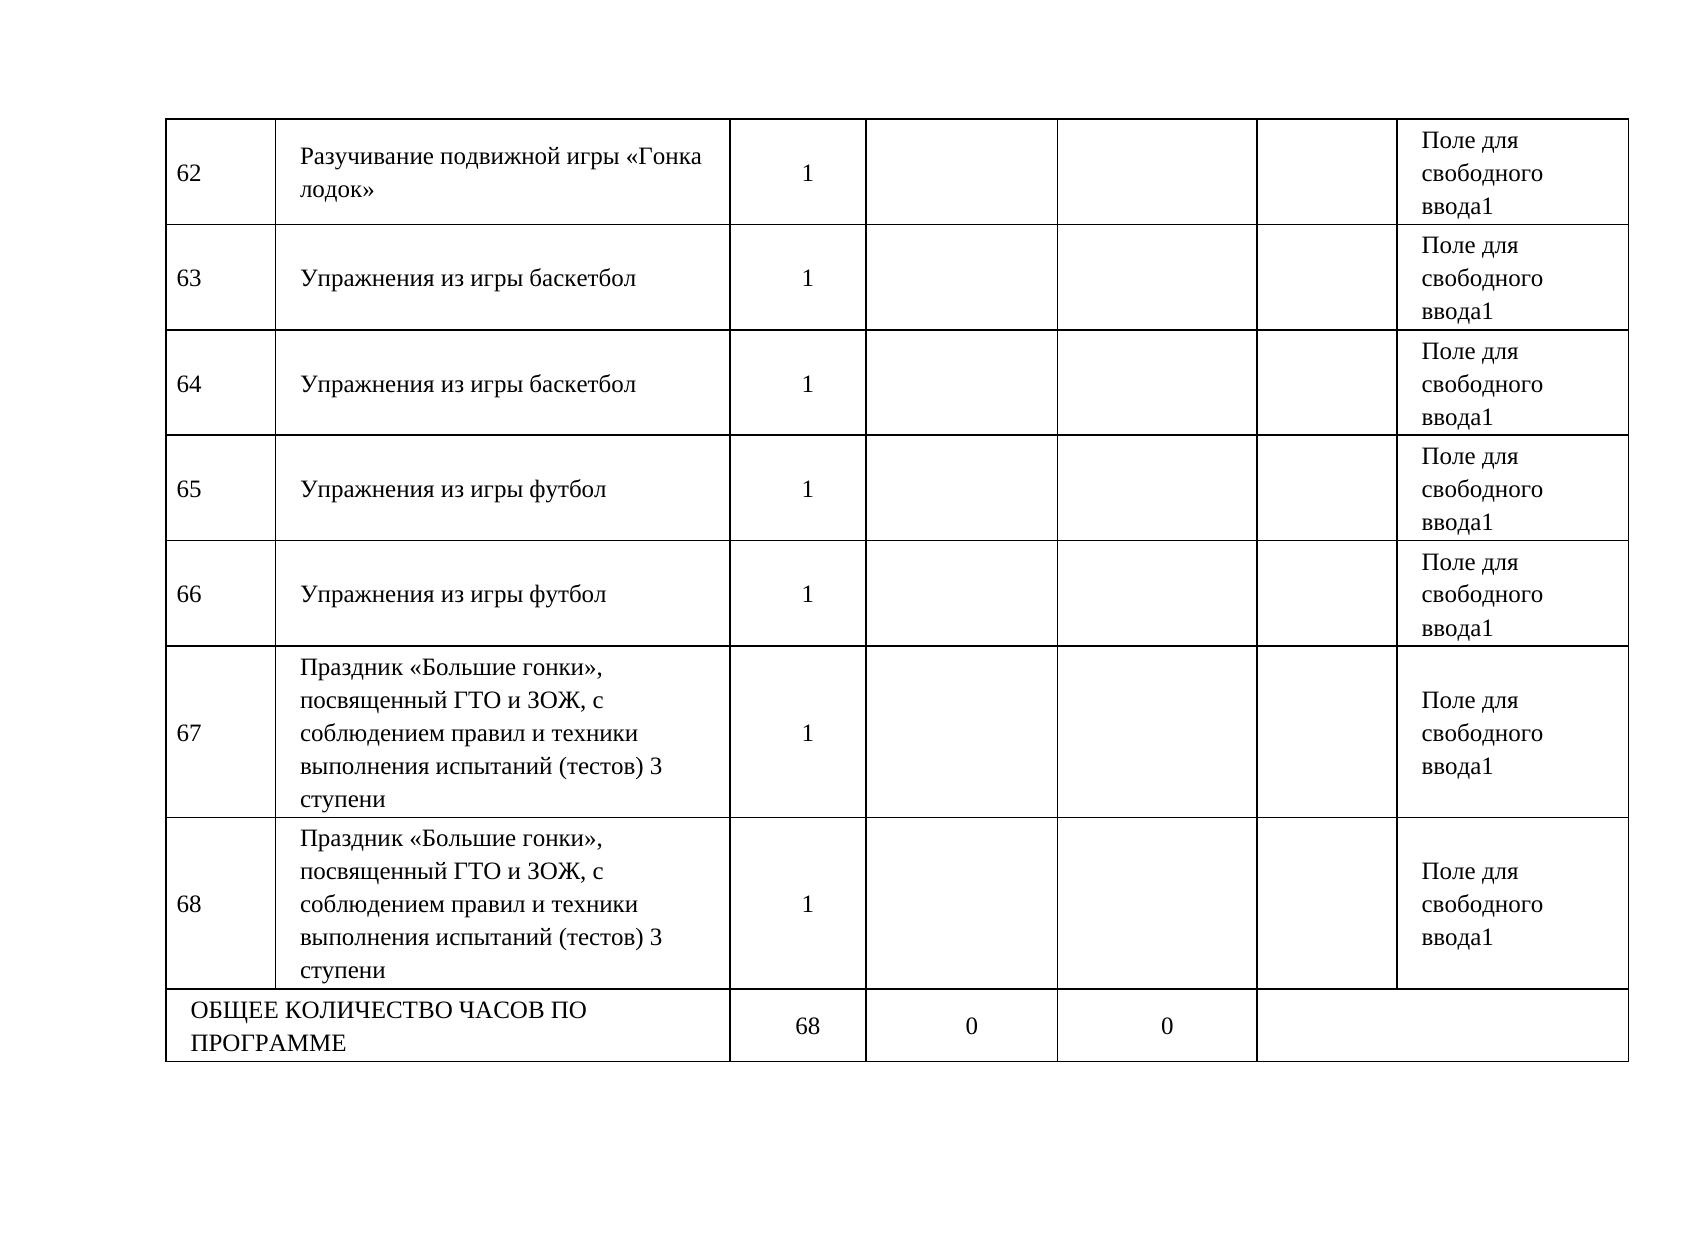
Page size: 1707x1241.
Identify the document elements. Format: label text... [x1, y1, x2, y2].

table_cell Поле для свободного ввода1 [1398, 647, 1628, 817]
table_cell [1258, 990, 1628, 1061]
table_cell 1 [731, 120, 865, 223]
table_cell 1 [731, 436, 865, 540]
table_cell [867, 541, 1057, 645]
table_cell [1258, 331, 1396, 434]
table_cell 64 [167, 331, 275, 434]
table_cell [867, 647, 1057, 817]
table_cell [1258, 225, 1396, 329]
table_cell [1058, 225, 1256, 329]
table_cell Поле для свободного ввода1 [1398, 436, 1628, 540]
table_cell Упражнения из игры баскетбол [276, 225, 729, 329]
table_cell 0 [1058, 990, 1256, 1061]
table_cell Поле для свободного ввода1 [1398, 331, 1628, 434]
table_cell [867, 818, 1057, 988]
table_cell [867, 331, 1057, 434]
table_cell [1258, 436, 1396, 540]
table_cell [1258, 647, 1396, 817]
table_cell 67 [167, 647, 275, 817]
table_cell Праздник «Большие гонки», посвященный ГТО и ЗОЖ, с соблюдением правил и техники выполнения испытаний (тестов) 3 ступени [276, 647, 729, 817]
table_cell Поле для свободного ввода1 [1398, 541, 1628, 645]
table_cell Упражнения из игры футбол [276, 541, 729, 645]
table_cell 66 [167, 541, 275, 645]
table_cell [1058, 331, 1256, 434]
table_cell 0 [867, 990, 1057, 1061]
table_cell [1258, 120, 1396, 223]
table_cell 1 [731, 818, 865, 988]
table_cell Упражнения из игры футбол [276, 436, 729, 540]
table_cell 1 [731, 331, 865, 434]
table_cell [1258, 541, 1396, 645]
table_cell [867, 436, 1057, 540]
table_cell [1058, 647, 1256, 817]
table_cell ОБЩЕЕ КОЛИЧЕСТВО ЧАСОВ ПО ПРОГРАММЕ [167, 990, 729, 1061]
table_cell [867, 120, 1057, 223]
table_cell 68 [731, 990, 865, 1061]
table_cell Упражнения из игры баскетбол [276, 331, 729, 434]
table_cell [1058, 436, 1256, 540]
table_cell Праздник «Большие гонки», посвященный ГТО и ЗОЖ, с соблюдением правил и техники выполнения испытаний (тестов) 3 ступени [276, 818, 729, 988]
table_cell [1398, 120, 1628, 223]
table_cell Поле для свободного ввода1 [1398, 818, 1628, 988]
table_cell 1 [731, 225, 865, 329]
table_cell 1 [731, 647, 865, 817]
table_cell 65 [167, 436, 275, 540]
table_cell Поле для свободного ввода1 [1398, 225, 1628, 329]
table_cell 63 [167, 225, 275, 329]
table_cell 1 [731, 541, 865, 645]
table_cell [867, 225, 1057, 329]
table_cell [1058, 541, 1256, 645]
table_cell [1058, 120, 1256, 223]
table_cell 62 [167, 120, 275, 223]
table_cell Разучивание подвижной игры «Гонка лодок» [276, 120, 729, 223]
table_cell 68 [167, 818, 275, 988]
table_cell [1058, 818, 1256, 988]
table_cell [1258, 818, 1396, 988]
